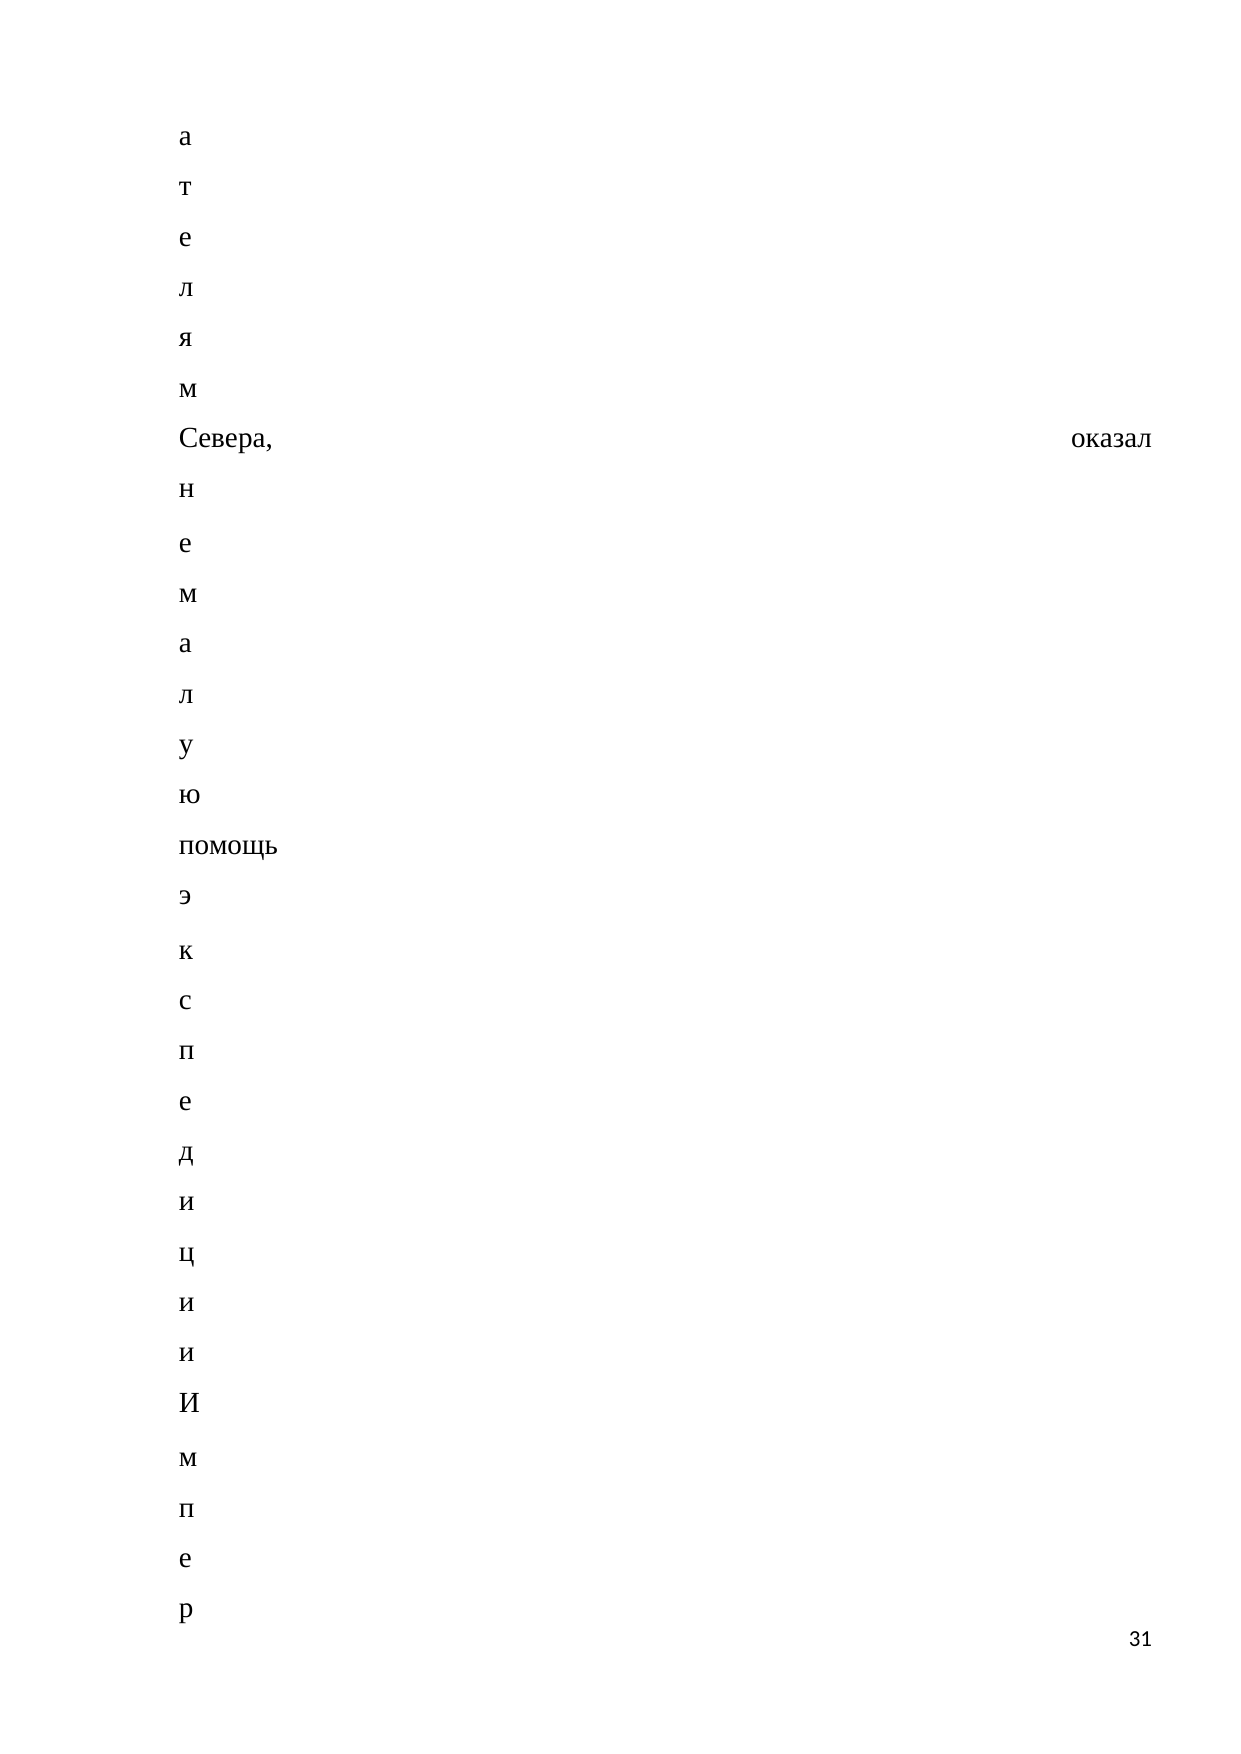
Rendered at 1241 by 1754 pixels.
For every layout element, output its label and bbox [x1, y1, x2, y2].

text [179, 118, 1152, 1624]
